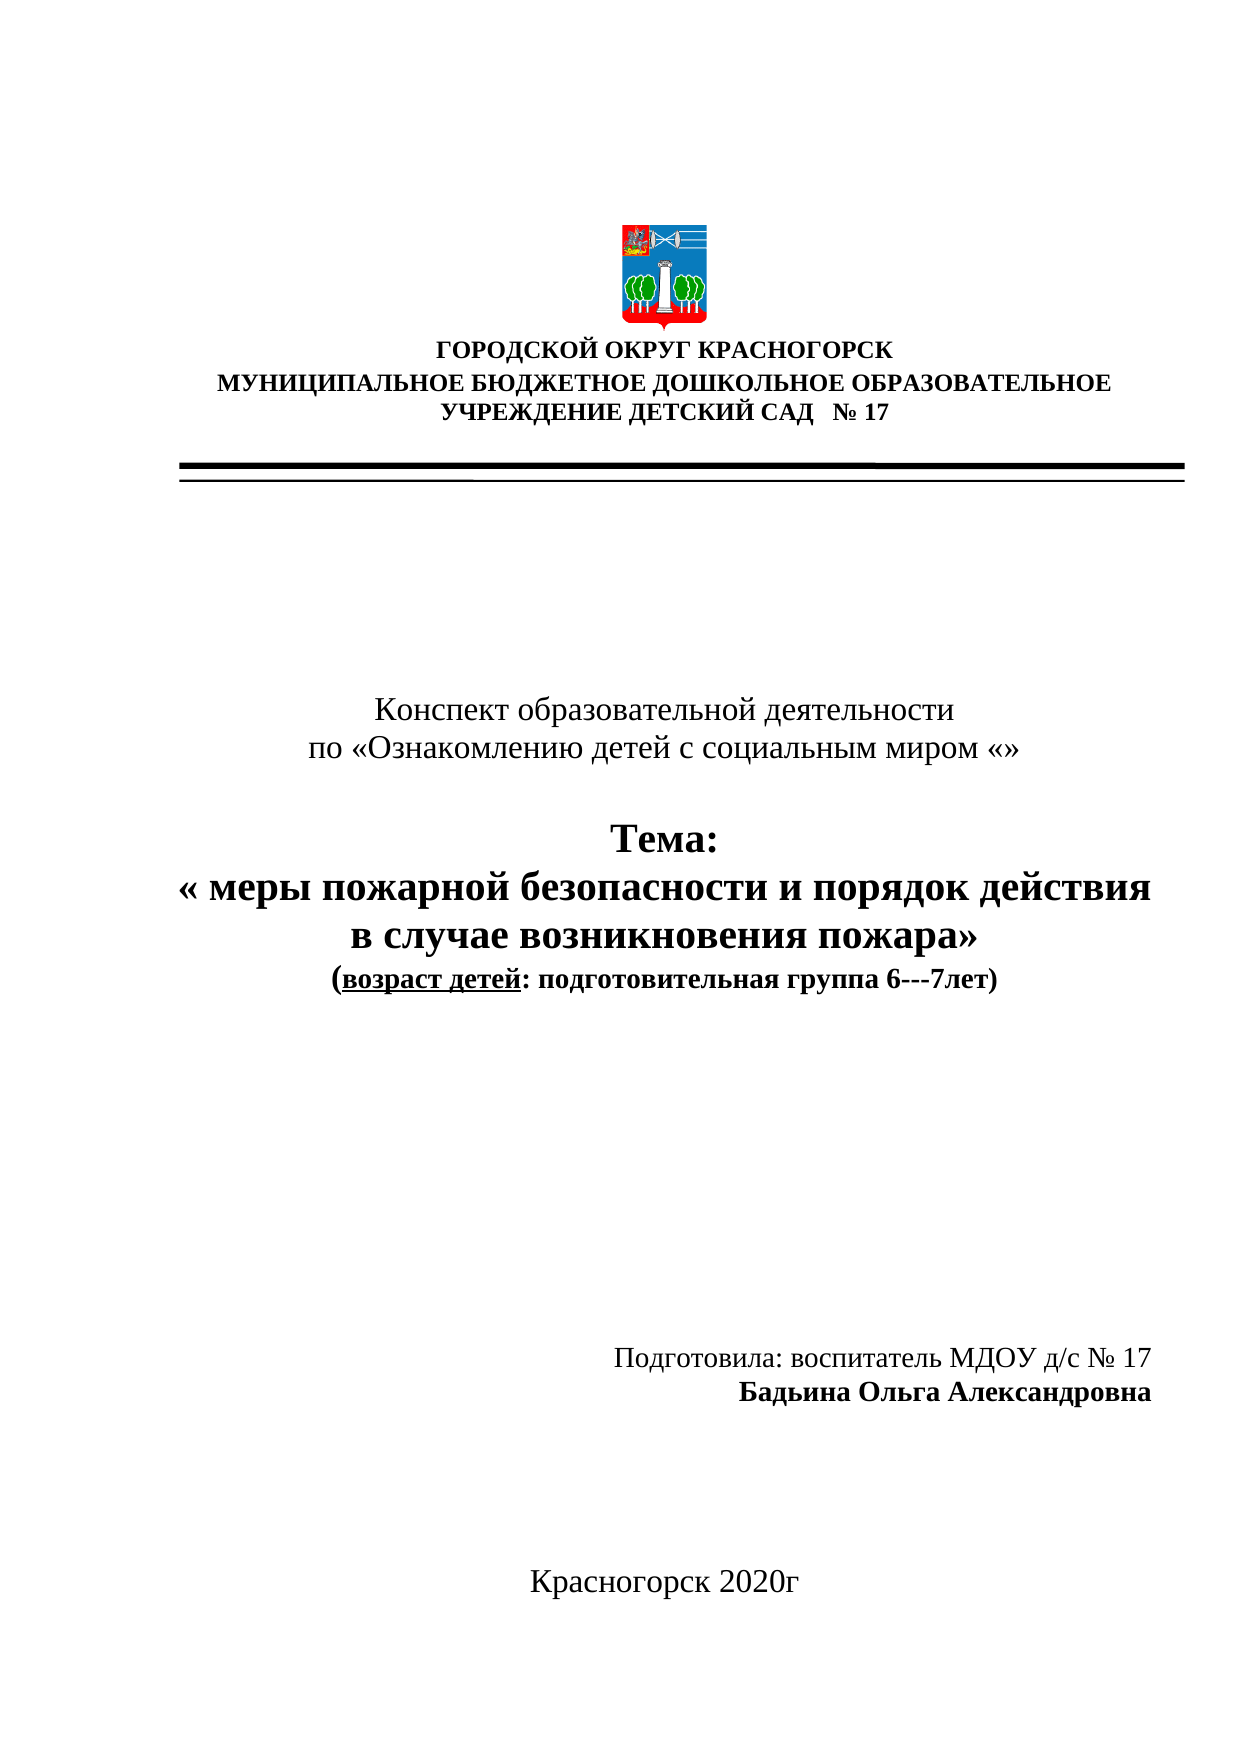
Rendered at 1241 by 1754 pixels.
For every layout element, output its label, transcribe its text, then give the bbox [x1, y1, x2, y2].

text Бадьина Ольга Александровна [561, 1374, 1152, 1408]
text « меры пожарной безопасности и порядок действия в случае возникновения пожара» [177, 861, 1152, 957]
text (возраст детей: подготовительная группа 6---7лет) [177, 957, 1152, 996]
text МУНИЦИПАЛЬНОЕ БЮДЖЕТНОЕ ДОШКОЛЬНОЕ ОБРАЗОВАТЕЛЬНОЕ УЧРЕЖДЕНИЕ ДЕТСКИЙ САД № 17 [177, 368, 1152, 425]
text Подготовила: воспитатель МДОУ д/с № 17 [472, 1341, 1152, 1374]
text Конспект образовательной деятельности [177, 689, 1152, 727]
picture [622, 225, 707, 331]
text ГОРОДСКОЙ ОКРУГ КРАСНОГОРСК [177, 335, 1152, 363]
text по «Ознакомлению детей с социальным миром «» [177, 727, 1152, 766]
text Красногорск 2020г [177, 1561, 1152, 1599]
text Тема: [177, 813, 1152, 861]
